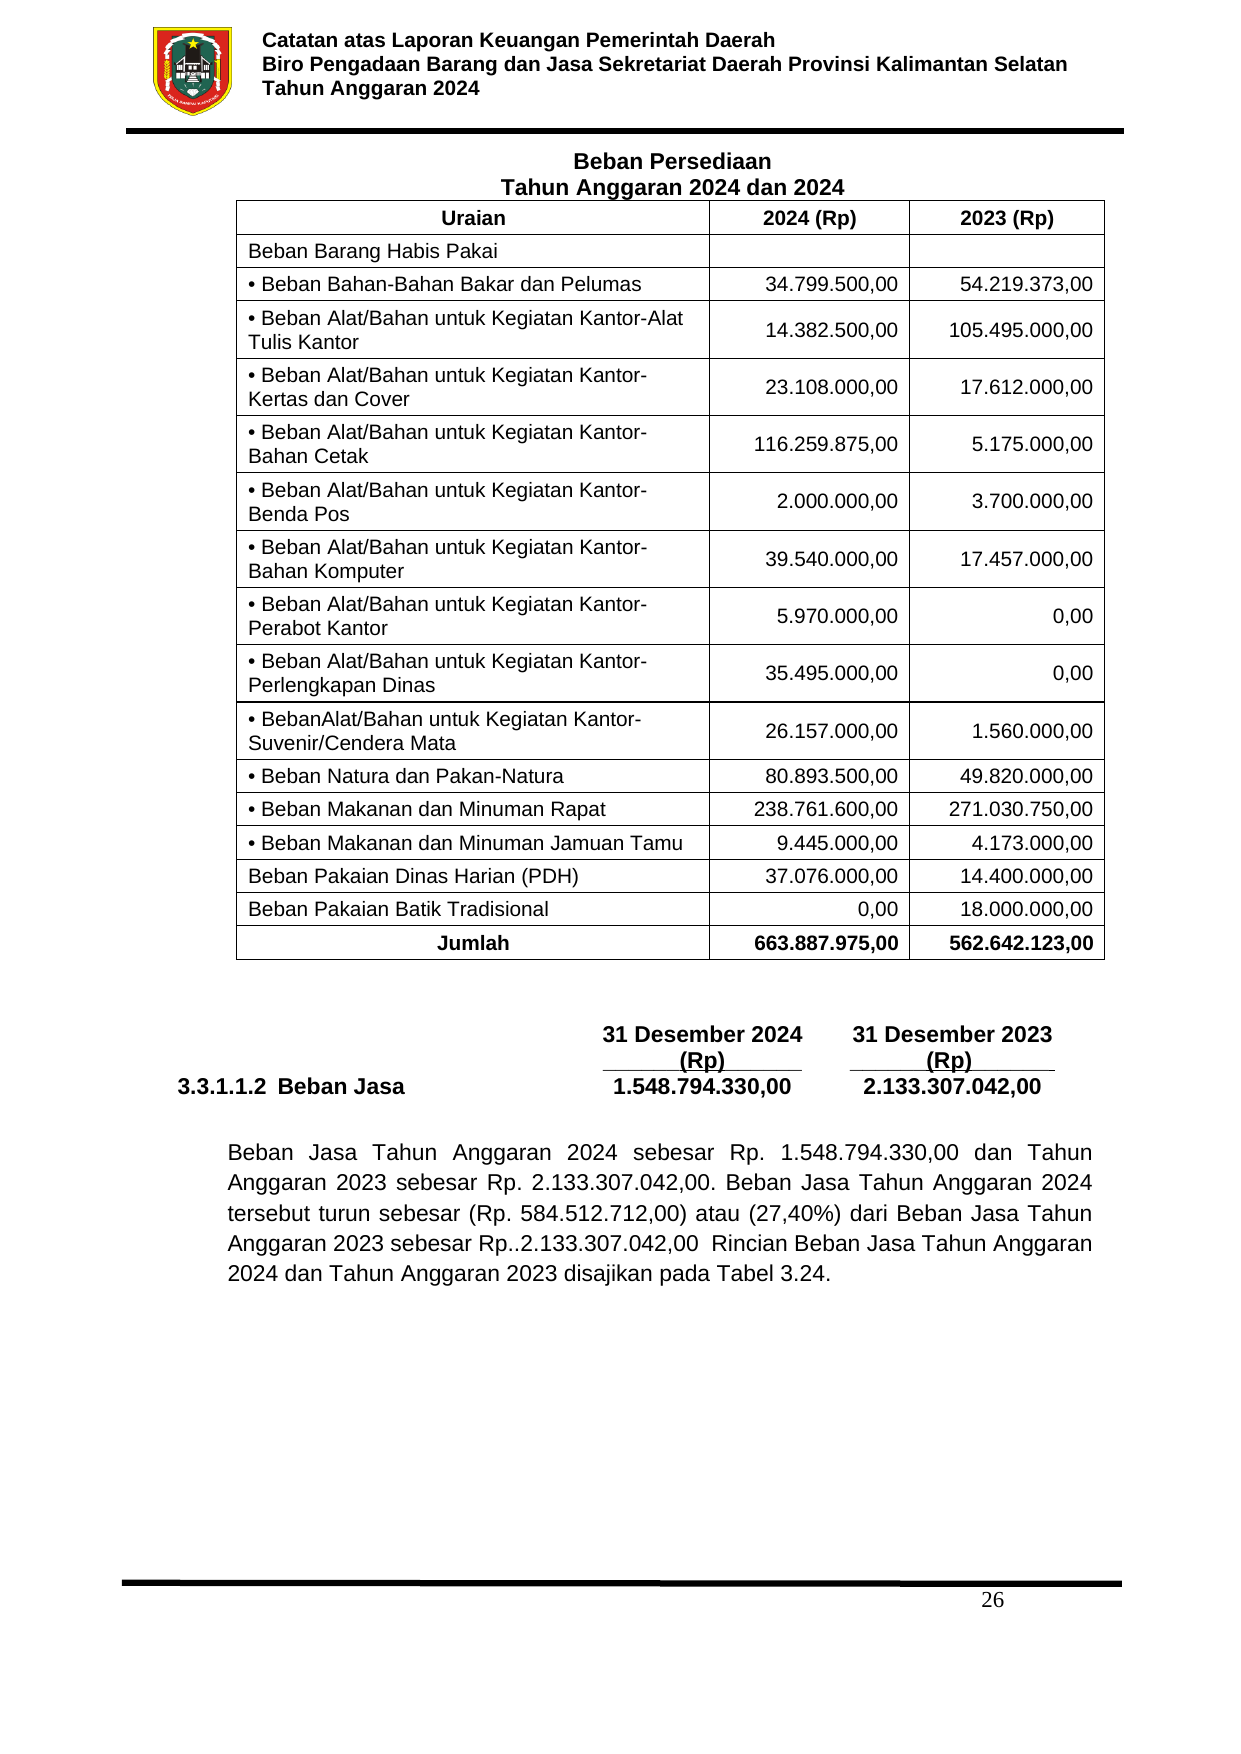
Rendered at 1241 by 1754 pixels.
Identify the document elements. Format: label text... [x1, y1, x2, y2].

text Tahun Anggaran 2024 dan 2024 [252, 174, 1093, 200]
table_cell 2.000.000,00 [710, 473, 909, 529]
table_cell • Beban Alat/Bahan untuk Kegiatan Kantor-Perabot Kantor [237, 588, 709, 644]
table_cell • Beban Makanan dan Minuman Rapat [237, 793, 709, 825]
table_cell • Beban Alat/Bahan untuk Kegiatan Kantor-Bahan Komputer [237, 531, 709, 587]
table_cell Beban Barang Habis Pakai [237, 235, 709, 267]
text Beban Jasa Tahun Anggaran 2024 sebesar Rp. 1.548.794.330,00 dan Tahun Anggaran 2023 sebesar Rp. 2.133.307.042,00. Beban Jasa Tahun Anggaran 2024 tersebut turun sebesar (Rp. 584.512.712,00) atau (27,40%) dari Beban Jasa Tahun Anggaran 2023 sebesar Rp..2.133.307.042,00 Rincian Beban Jasa Tahun Anggaran 2024 dan Tahun Anggaran 2023 disajikan pada Tabel 3.24. [227, 1139, 1093, 1286]
table_cell • Beban Makanan dan Minuman Jamuan Tamu [237, 826, 709, 859]
table_cell 17.457.000,00 [910, 531, 1104, 587]
table_cell 37.076.000,00 [710, 860, 909, 892]
table_cell 26.157.000,00 [710, 703, 909, 759]
table_header 2023 (Rp) [910, 201, 1104, 234]
table_cell 105.495.000,00 [910, 301, 1104, 358]
table_cell 3.700.000,00 [910, 473, 1104, 529]
table_cell Beban Pakaian Batik Tradisional [237, 893, 709, 925]
table_cell 9.445.000,00 [710, 826, 909, 859]
table_cell 4.173.000,00 [910, 826, 1104, 859]
table_cell 17.612.000,00 [910, 359, 1104, 415]
table_header Uraian [237, 201, 709, 234]
table_cell 5.970.000,00 [710, 588, 909, 644]
table_cell 0,00 [910, 645, 1104, 701]
text Beban Persediaan [252, 148, 1093, 174]
table_cell 1.560.000,00 [910, 703, 1104, 759]
table_cell 39.540.000,00 [710, 531, 909, 587]
table_cell 14.382.500,00 [710, 301, 909, 358]
table_cell • Beban Alat/Bahan untuk Kegiatan Kantor-Perlengkapan Dinas [237, 645, 709, 701]
table_cell 34.799.500,00 [710, 268, 909, 300]
table_cell 0,00 [910, 588, 1104, 644]
table_cell 80.893.500,00 [710, 760, 909, 792]
table_cell 5.175.000,00 [910, 416, 1104, 472]
table_cell • Beban Alat/Bahan untuk Kegiatan Kantor- Kertas dan Cover [237, 359, 709, 415]
table_header 2024 (Rp) [710, 201, 909, 234]
table_cell • Beban Alat/Bahan untuk Kegiatan Kantor-Alat Tulis Kantor [237, 301, 709, 358]
picture [153, 27, 232, 116]
table_cell 0,00 [710, 893, 909, 925]
subtitle Beban Jasa 1.548.794.330,00 2.133.307.042,00 [177, 1073, 1093, 1100]
table_cell • Beban Bahan-Bahan Bakar dan Pelumas [237, 268, 709, 300]
table_cell 49.820.000,00 [910, 760, 1104, 792]
table_cell Jumlah [237, 926, 709, 959]
table_cell • Beban Natura dan Pakan-Natura [237, 760, 709, 792]
table_cell 35.495.000,00 [710, 645, 909, 701]
table_cell 18.000.000,00 [910, 893, 1104, 925]
table_cell 54.219.373,00 [910, 268, 1104, 300]
table_cell 14.400.000,00 [910, 860, 1104, 892]
table_cell 23.108.000,00 [710, 359, 909, 415]
table_cell Beban Pakaian Dinas Harian (PDH) [237, 860, 709, 892]
table_cell • Beban Alat/Bahan untuk Kegiatan Kantor-Benda Pos [237, 473, 709, 529]
table_cell [910, 235, 1104, 267]
table_cell 663.887.975,00 [710, 926, 909, 959]
table_cell [710, 235, 909, 267]
table_cell • Beban Alat/Bahan untuk Kegiatan Kantor- Bahan Cetak [237, 416, 709, 472]
table_cell 116.259.875,00 [710, 416, 909, 472]
text 31 Desember 2024 31 Desember 2023 [177, 1021, 1093, 1047]
text ______(Rp)______ ______(Rp)______ [177, 1047, 1093, 1073]
table_cell 562.642.123,00 [910, 926, 1104, 959]
table_cell 271.030.750,00 [910, 793, 1104, 825]
table_cell 238.761.600,00 [710, 793, 909, 825]
table_cell • BebanAlat/Bahan untuk Kegiatan Kantor- Suvenir/Cendera Mata [237, 703, 709, 759]
